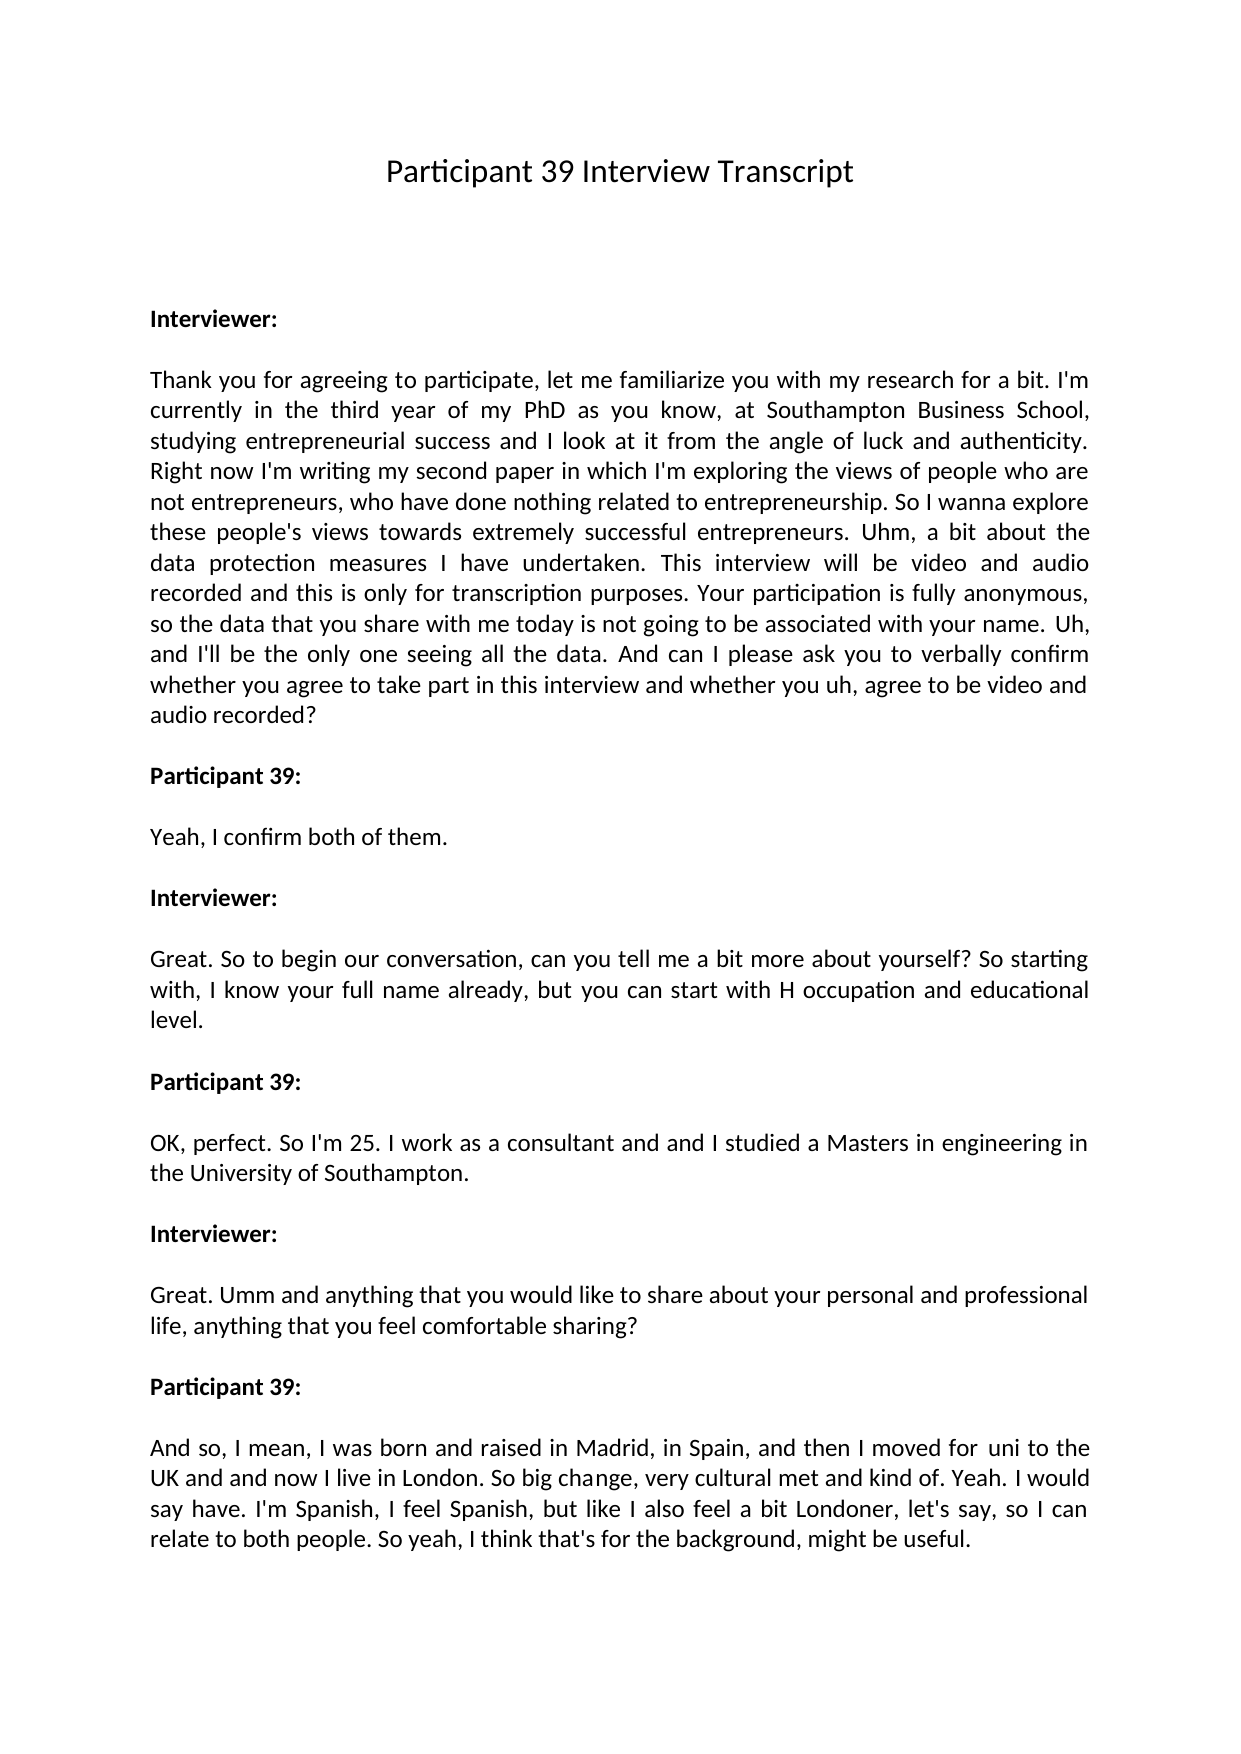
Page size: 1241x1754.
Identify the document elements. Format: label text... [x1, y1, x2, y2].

text Participant 39: [150, 761, 1090, 791]
text OK, perfect. So I'm 25. I work as a consultant and and I studied a Masters in engineering in the University of Southampton. [150, 1127, 1090, 1188]
text Thank you for agreeing to participate, let me familiarize you with my research for a bit. I'm currently in the third year of my PhD as you know, at Southampton Business School, studying entrepreneurial success and I look at it from the angle of luck and authenticity. Right now I'm writing my second paper in which I'm exploring the views of people who are not entrepreneurs, who have done nothing related to entrepreneurship. So I wanna explore these people's views towards extremely successful entrepreneurs. Uhm, a bit about the data protection measures I have undertaken. This interview will be video and audio recorded and this is only for transcription purposes. Your participation is fully anonymous, so the data that you share with me today is not going to be associated with your name. Uh, and I'll be the only one seeing all the data. And can I please ask you to verbally confirm whether you agree to take part in this interview and whether you uh, agree to be video and audio recorded? [150, 364, 1090, 730]
text Participant 39: [150, 1066, 1090, 1096]
text Interviewer: [150, 303, 1090, 333]
text Participant 39: [150, 1371, 1090, 1401]
text Interviewer: [150, 1218, 1090, 1249]
text Great. Umm and anything that you would like to share about your personal and professional life, anything that you feel comfortable sharing? [150, 1279, 1090, 1340]
text Great. So to begin our conversation, can you tell me a bit more about yourself? So starting with, I know your full name already, but you can start with H occupation and educational level. [150, 944, 1090, 1035]
text Participant 39 Interview Transcript [150, 150, 1090, 191]
text Yeah, I confirm both of them. [150, 822, 1090, 852]
text Interviewer: [150, 883, 1090, 913]
text And so, I mean, I was born and raised in Madrid, in Spain, and then I moved for uni to the UK and and now I live in London. So big change, very cultural met and kind of. Yeah. I would say have. I'm Spanish, I feel Spanish, but like I also feel a bit Londoner, let's say, so I can relate to both people. So yeah, I think that's for the background, might be useful. [150, 1432, 1090, 1554]
